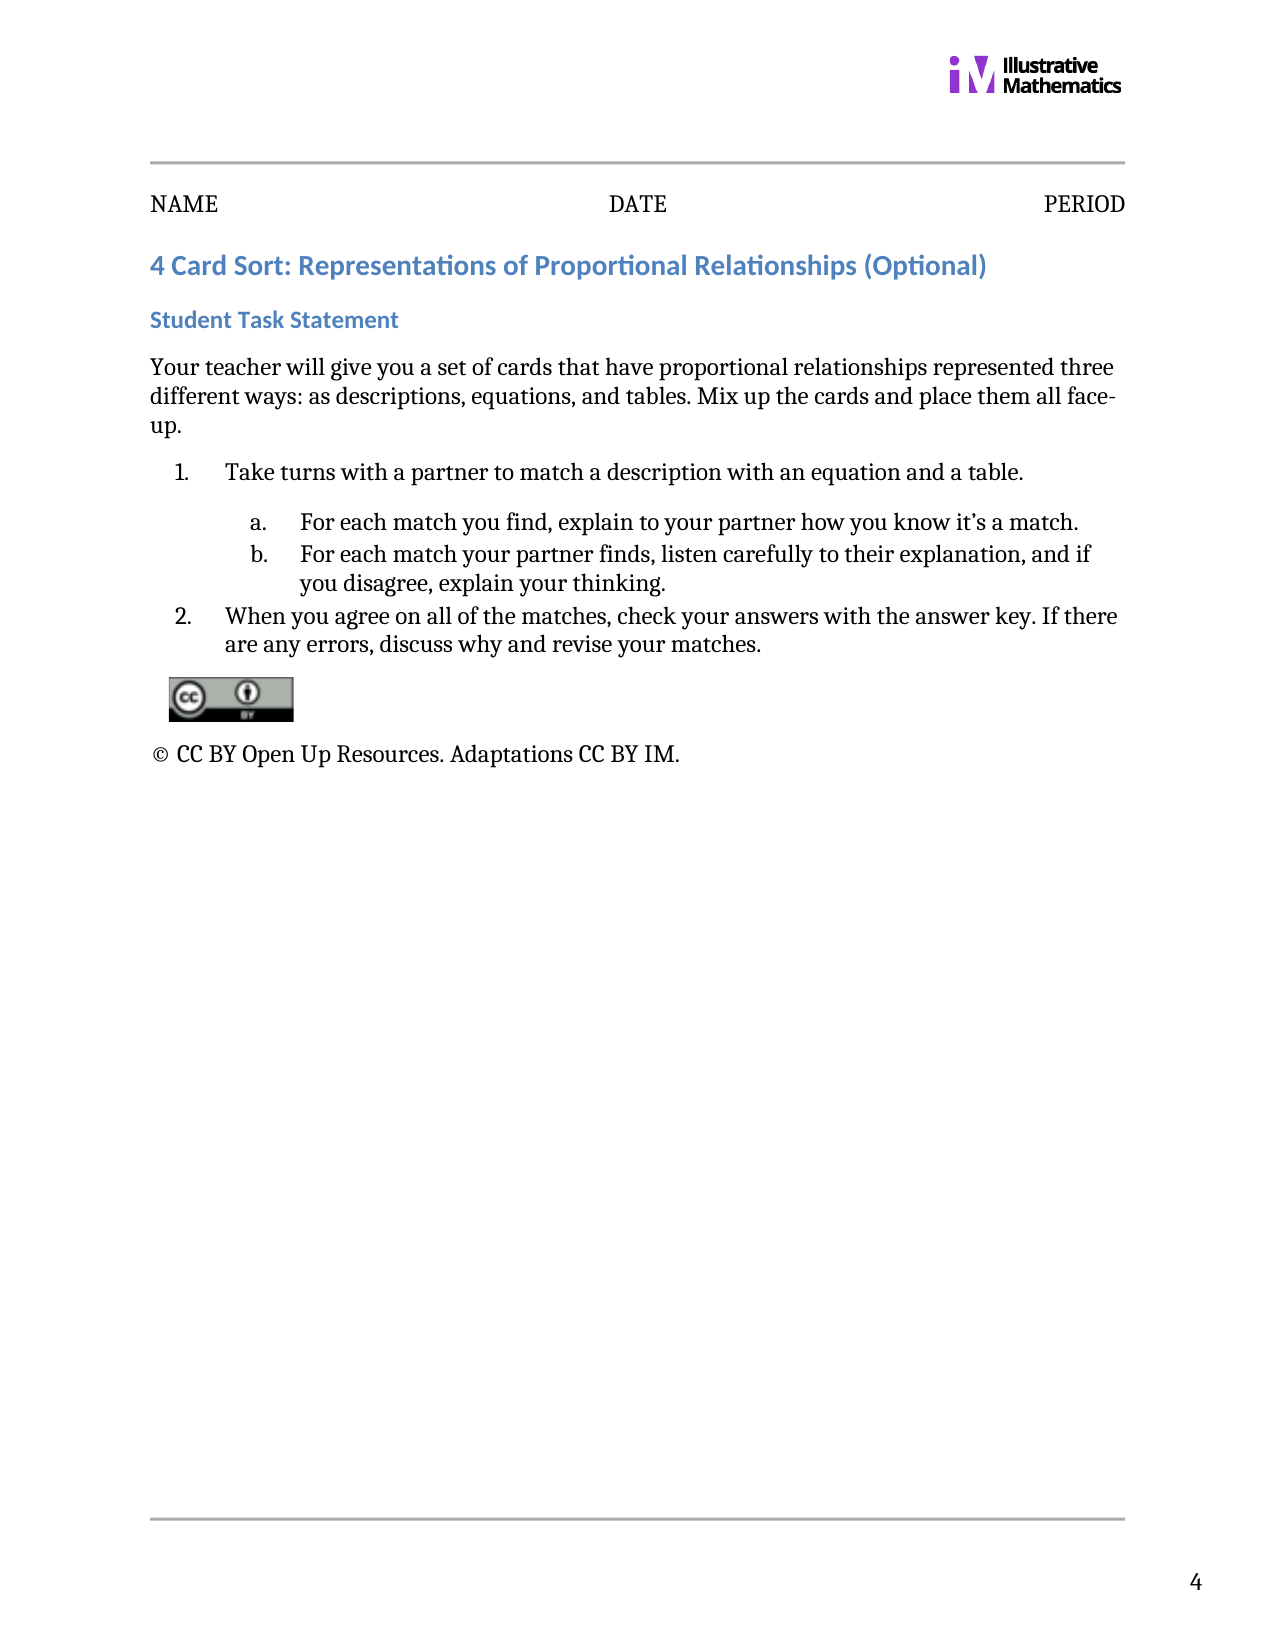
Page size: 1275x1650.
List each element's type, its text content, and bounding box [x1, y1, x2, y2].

text Your teacher will give you a set of cards that have proportional relationships represented three different ways: as descriptions, equations, and tables. Mix up the cards and place them all face-up. [150, 353, 1125, 439]
list For each match you find, explain to your partner how you know it’s a match. [250, 508, 1125, 537]
list Take turns with a partner to match a description with an equation and a table. [175, 458, 1125, 487]
text © CC BY Open Up Resources. Adaptations CC BY IM. [150, 740, 1125, 769]
picture [168, 677, 294, 722]
list For each match your partner finds, listen carefully to their explanation, and if you disagree, explain your thinking. [250, 540, 1125, 598]
subtitle Student Task Statement [150, 304, 1125, 334]
subtitle 4 Card Sort: Representations of Proportional Relationships (Optional) [150, 247, 1125, 283]
picture [949, 55, 1121, 93]
list When you agree on all of the matches, check your answers with the answer key. If there are any errors, discuss why and revise your matches. [175, 602, 1125, 659]
